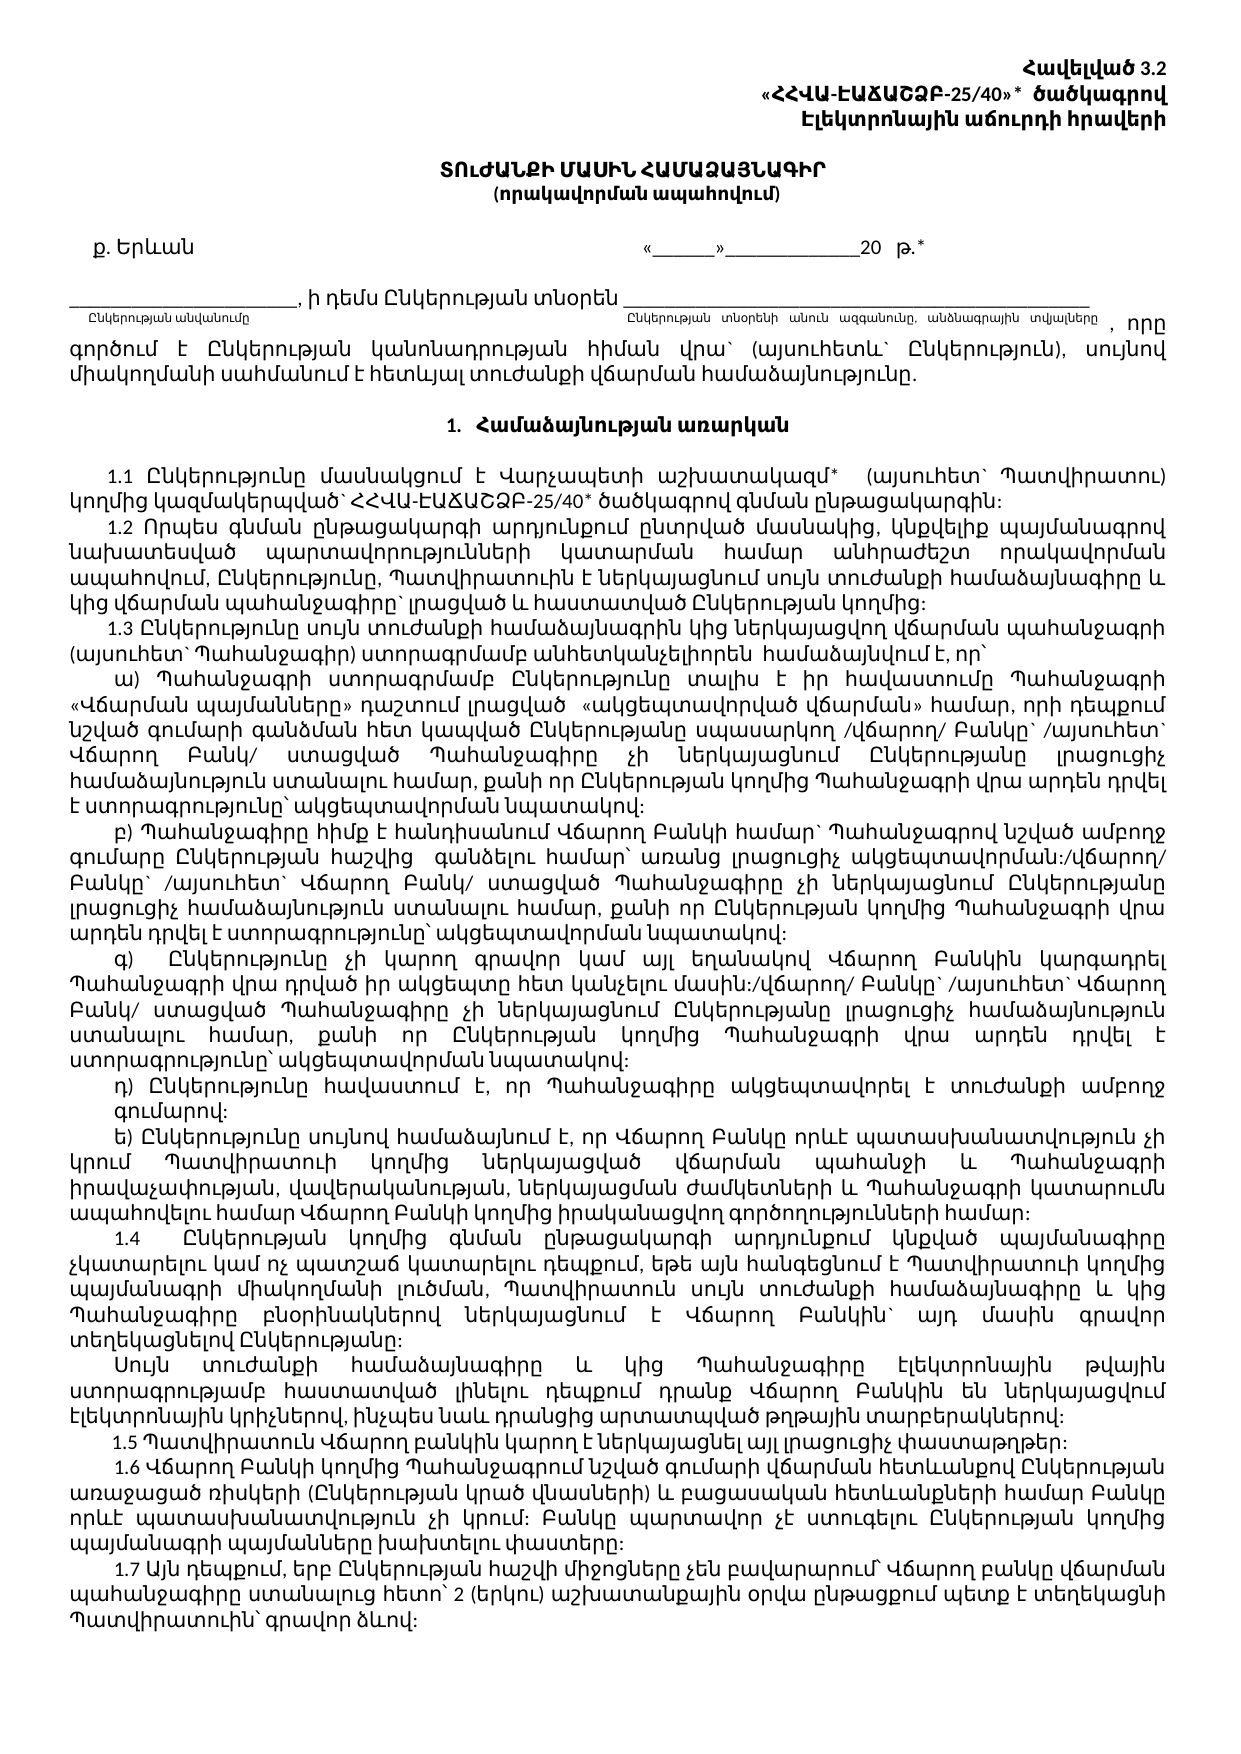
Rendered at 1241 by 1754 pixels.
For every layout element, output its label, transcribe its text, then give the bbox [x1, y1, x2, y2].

text ______________________, ի դեմս Ընկերության տնօրեն _____________________________________________ [69, 285, 1167, 311]
text 1.1 Ընկերությունը մասնակցում է Վարչապետի աշխատակազմ* (այսուհետ` Պատվիրատու) կողմից կազմակերպված` ՀՀՎԱ-ԷԱՃԱՇՁԲ-25/40* ծածկագրով գնման ընթացակարգին: [69, 463, 1167, 514]
text 1.2 Որպես գնման ընթացակարգի արդյունքում ընտրված մասնակից, կնքվելիք պայմանագրով նախատեսված պարտավորությունների կատարման համար անհրաժեշտ որակավորման ապահովում, Ընկերությունը, Պատվիրատուին է ներկայացնում սույն տուժանքի համաձայնագիրը և կից վճարման պահանջագիրը` լրացված և հաստատված Ընկերության կողմից: [69, 514, 1167, 616]
text ա) Պահանջագրի ստորագրմամբ Ընկերությունը տալիս է իր հավաստումը Պահանջագրի «Վճարման պայմանները» դաշտում լրացված «ակցեպտավորված վճարման» համար, որի դեպքում նշված գումարի գանձման հետ կապված Ընկերությանը սպասարկող /վճարող/ Բանկը` /այսուհետ` Վճարող Բանկ/ ստացված Պահանջագիրը չի ներկայացնում Ընկերությանը լրացուցիչ համաձայնություն ստանալու համար, քանի որ Ընկերության կողմից Պահանջագրի վրա արդեն դրվել է ստորագրությունը՝ ակցեպտավորման նպատակով: [69, 666, 1167, 819]
text բ) Պահանջագիրը հիմք է հանդիսանում Վճարող Բանկի համար` Պահանջագրով նշված ամբողջ գումարը Ընկերության հաշվից գանձելու համար՝ առանց լրացուցիչ ակցեպտավորման:/վճարող/ Բանկը` /այսուհետ` Վճարող Բանկ/ ստացված Պահանջագիրը չի ներկայացնում Ընկերությանը լրացուցիչ համաձայնություն ստանալու համար, քանի որ Ընկերության կողմից Պահանջագրի վրա արդեն դրվել է ստորագրությունը՝ ակցեպտավորման նպատակով: [69, 819, 1167, 946]
text 1.5 Պատվիրատուն Վճարող բանկին կարող է ներկայացնել այլ լրացուցիչ փաստաթղթեր: [69, 1429, 1167, 1454]
text ՏՈւԺԱՆՔԻ ՄԱՍԻՆ ՀԱՄԱՁԱՅՆԱԳԻՐ [69, 157, 1167, 183]
text «ՀՀՎԱ-ԷԱՃԱՇՁԲ-25/40»* ծածկագրով [69, 81, 1167, 106]
text 1.4 Ընկերության կողմից գնման ընթացակարգի արդյունքում կնքված պայմանագիրը չկատարելու կամ ոչ պատշաճ կատարելու դեպքում, եթե այն հանգեցնում է Պատվիրատուի կողմից պայմանագրի միակողմանի լուծման, Պատվիրատուն սույն տուժանքի համաձայնագիրը և կից Պահանջագիրը բնօրինակներով ներկայացնում է Վճարող Բանկին` այդ մասին գրավոր տեղեկացնելով Ընկերությանը: [69, 1226, 1167, 1353]
text 1.6 Վճարող Բանկի կողմից Պահանջագրում նշված գումարի վճարման հետևանքով Ընկերության առաջացած ռիսկերի (Ընկերության կրած վնասների) և բացասական հետևանքների համար Բանկը որևէ պատասխանատվություն չի կրում: Բանկը պարտավոր չէ ստուգելու Ընկերության կողմից պայմանագրի պայմանները խախտելու փաստերը: [69, 1454, 1167, 1556]
text 1. Համաձայնության առարկան [69, 412, 1167, 438]
text դ) Ընկերությունը հավաստում է, որ Պահանջագիրը ակցեպտավորել է տուժանքի ամբողջ գումարով: [113, 1073, 1167, 1124]
text ե) Ընկերությունը սույնով համաձայնում է, որ Վճարող Բանկը որևէ պատասխանատվություն չի կրում Պատվիրատուի կողմից ներկայացված վճարման պահանջի և Պահանջագրի իրավաչափության, վավերականության, ներկայացման ժամկետների և Պահանջագրի կատարումն ապահովելու համար Վճարող Բանկի կողմից իրականացվող գործողությունների համար: [69, 1124, 1167, 1226]
text 1.7 Այն դեպքում, երբ Ընկերության հաշվի միջոցները չեն բավարարում՝ Վճարող բանկը վճարման պահանջագիրը ստանալուց հետո՝ 2 (երկու) աշխատանքային օրվա ընթացքում պետք է տեղեկացնի Պատվիրատուին՝ գրավոր ձևով: [69, 1556, 1167, 1632]
text Հավելված 3.2 [69, 56, 1167, 81]
text ք. Երևան «______»_____________20 թ.* [69, 234, 1167, 260]
text Էլեկտրոնային աճուրդի հրավերի [69, 106, 1167, 132]
text Ընկերության անվանումը Ընկերության տնօրենի անուն ազգանունը, անձնագրային տվյալները , որը գործում է Ընկերության կանոնադրության հիման վրա` (այսուհետև` Ընկերություն), սույնով միակողմանի սահմանում է հետևյալ տուժանքի վճարման համաձայնությունը. [69, 311, 1167, 387]
text Սույն տուժանքի համաձայնագիրը և կից Պահանջագիրը էլեկտրոնային թվային ստորագրությամբ հաստատված լինելու դեպքում դրանք Վճարող Բանկին են ներկայացվում էլեկտրոնային կրիչներով, ինչպես նաև դրանցից արտատպված թղթային տարբերակներով: [69, 1353, 1167, 1429]
text (որակավորման ապահովում) [69, 183, 1167, 206]
text 1.3 Ընկերությունը սույն տուժանքի համաձայնագրին կից ներկայացվող վճարման պահանջագրի (այսուհետ` Պահանջագիր) ստորագրմամբ անհետկանչելիորեն համաձայնվում է, որ՝ [69, 616, 1167, 666]
text գ) Ընկերությունը չի կարող գրավոր կամ այլ եղանակով Վճարող Բանկին կարգադրել Պահանջագրի վրա դրված իր ակցեպտը հետ կանչելու մասին:/վճարող/ Բանկը` /այսուհետ` Վճարող Բանկ/ ստացված Պահանջագիրը չի ներկայացնում Ընկերությանը լրացուցիչ համաձայնություն ստանալու համար, քանի որ Ընկերության կողմից Պահանջագրի վրա արդեն դրվել է ստորագրությունը՝ ակցեպտավորման նպատակով: [69, 946, 1167, 1073]
